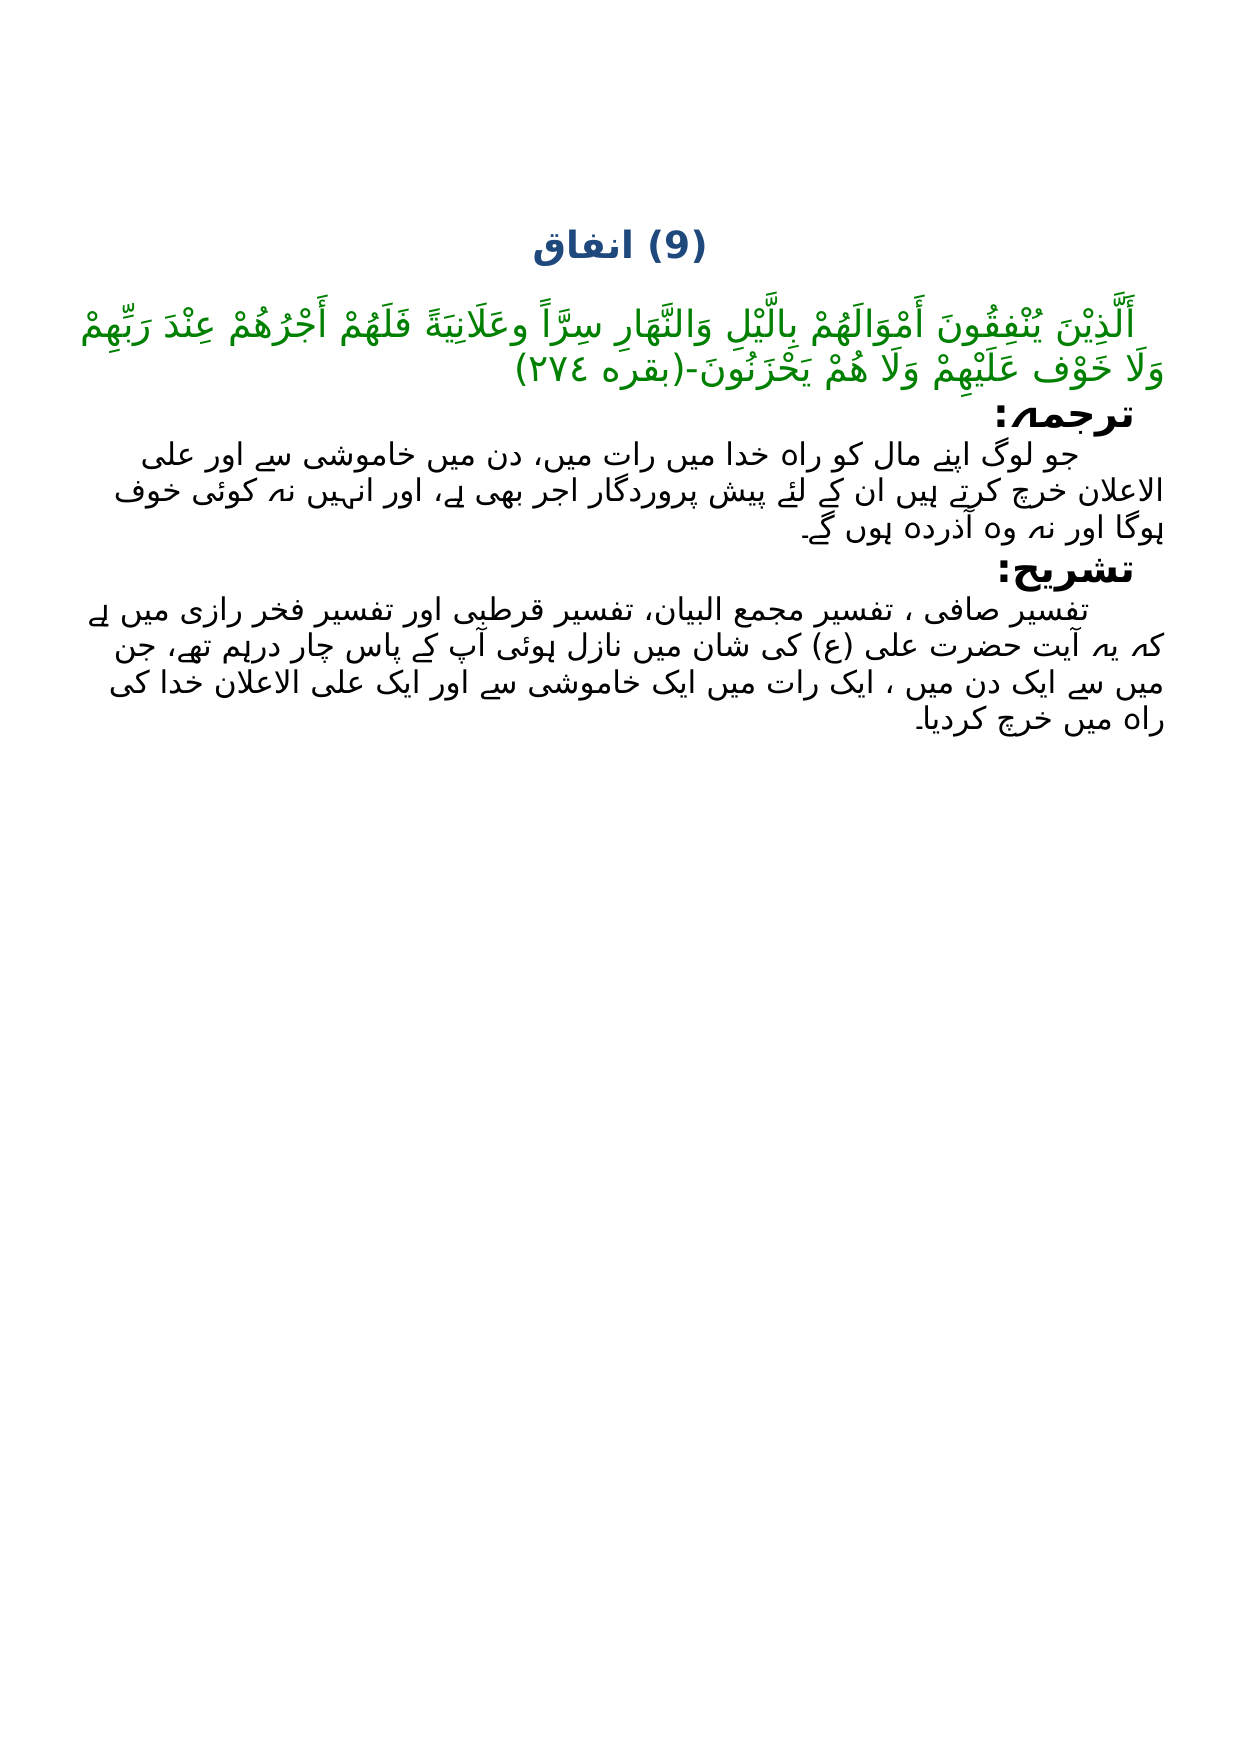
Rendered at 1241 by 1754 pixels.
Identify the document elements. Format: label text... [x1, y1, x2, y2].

text أَلَّذِیْنَ یُنْفِقُونَ أَمْوَالَهُمْ بِالَّیْلِ وَالنَّهَارِ سِرَّاً وعَلَانِیَةً فَلَهُمْ أَجْرُهُمْ عِنْدَ رَبِّهِمْ وَلَا خَوْف عَلَیْهِمْ وَلَا هُمْ یَحْزَنُونَ-(بقره ٢٧٤) [75, 303, 1165, 390]
text ترجمہ: [75, 390, 1165, 436]
text تفسیر صافی ، تفسیر مجمع البیان، تفسیر قرطبی اور تفسیر فخر رازی میں ہے کہ یہ آیت حضرت علی (ع) کی شان میں نازل ہوئی آپ کے پاس چار درہم تھے، جن میں سے ایک دن میں ، ایک رات میں ایک خاموشی سے اور ایک علی الاعلان خدا کی راہ میں خرچ کردیا۔ [75, 591, 1165, 737]
text تشریح: [75, 545, 1165, 591]
subtitle (9) انفاق [75, 223, 1165, 267]
text جو لوگ اپنے مال کو راہ خدا میں رات میں، دن میں خاموشی سے اور علی الاعلان خرچ کرتے ہیں ان کے لئے پیش پروردگار اجر بھی ہے، اور انہیں نہ کوئی خوف ہوگا اور نہ وہ آذردہ ہوں گے۔ [75, 436, 1165, 545]
